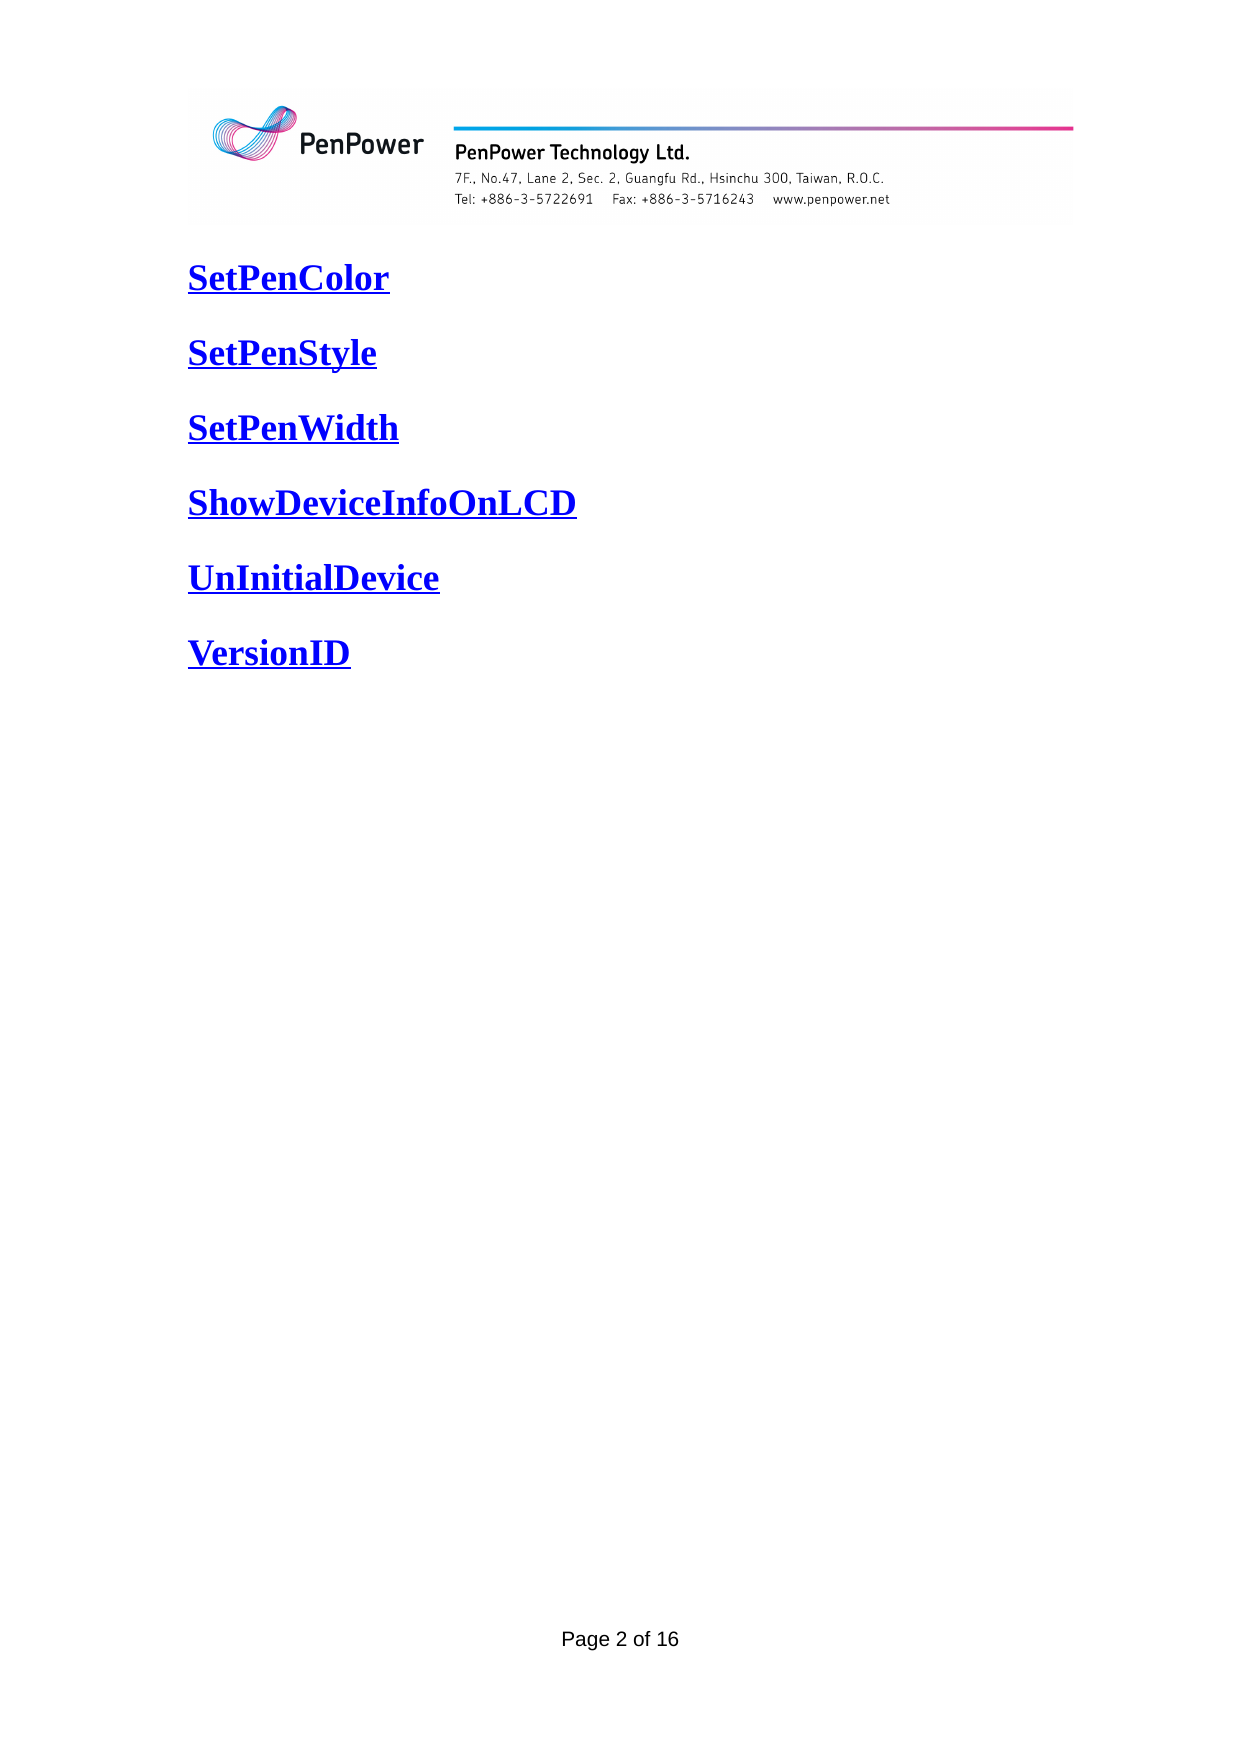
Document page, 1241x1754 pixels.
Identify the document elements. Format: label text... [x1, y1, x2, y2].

text UnInitialDevice [187, 539, 1053, 614]
text SetPenColor [187, 239, 1053, 314]
text SetPenWidth [187, 389, 1053, 464]
text VersionID [187, 614, 1053, 689]
text SetPenStyle [187, 314, 1053, 389]
picture [187, 88, 1074, 225]
text ShowDeviceInfoOnLCD [187, 464, 1053, 539]
